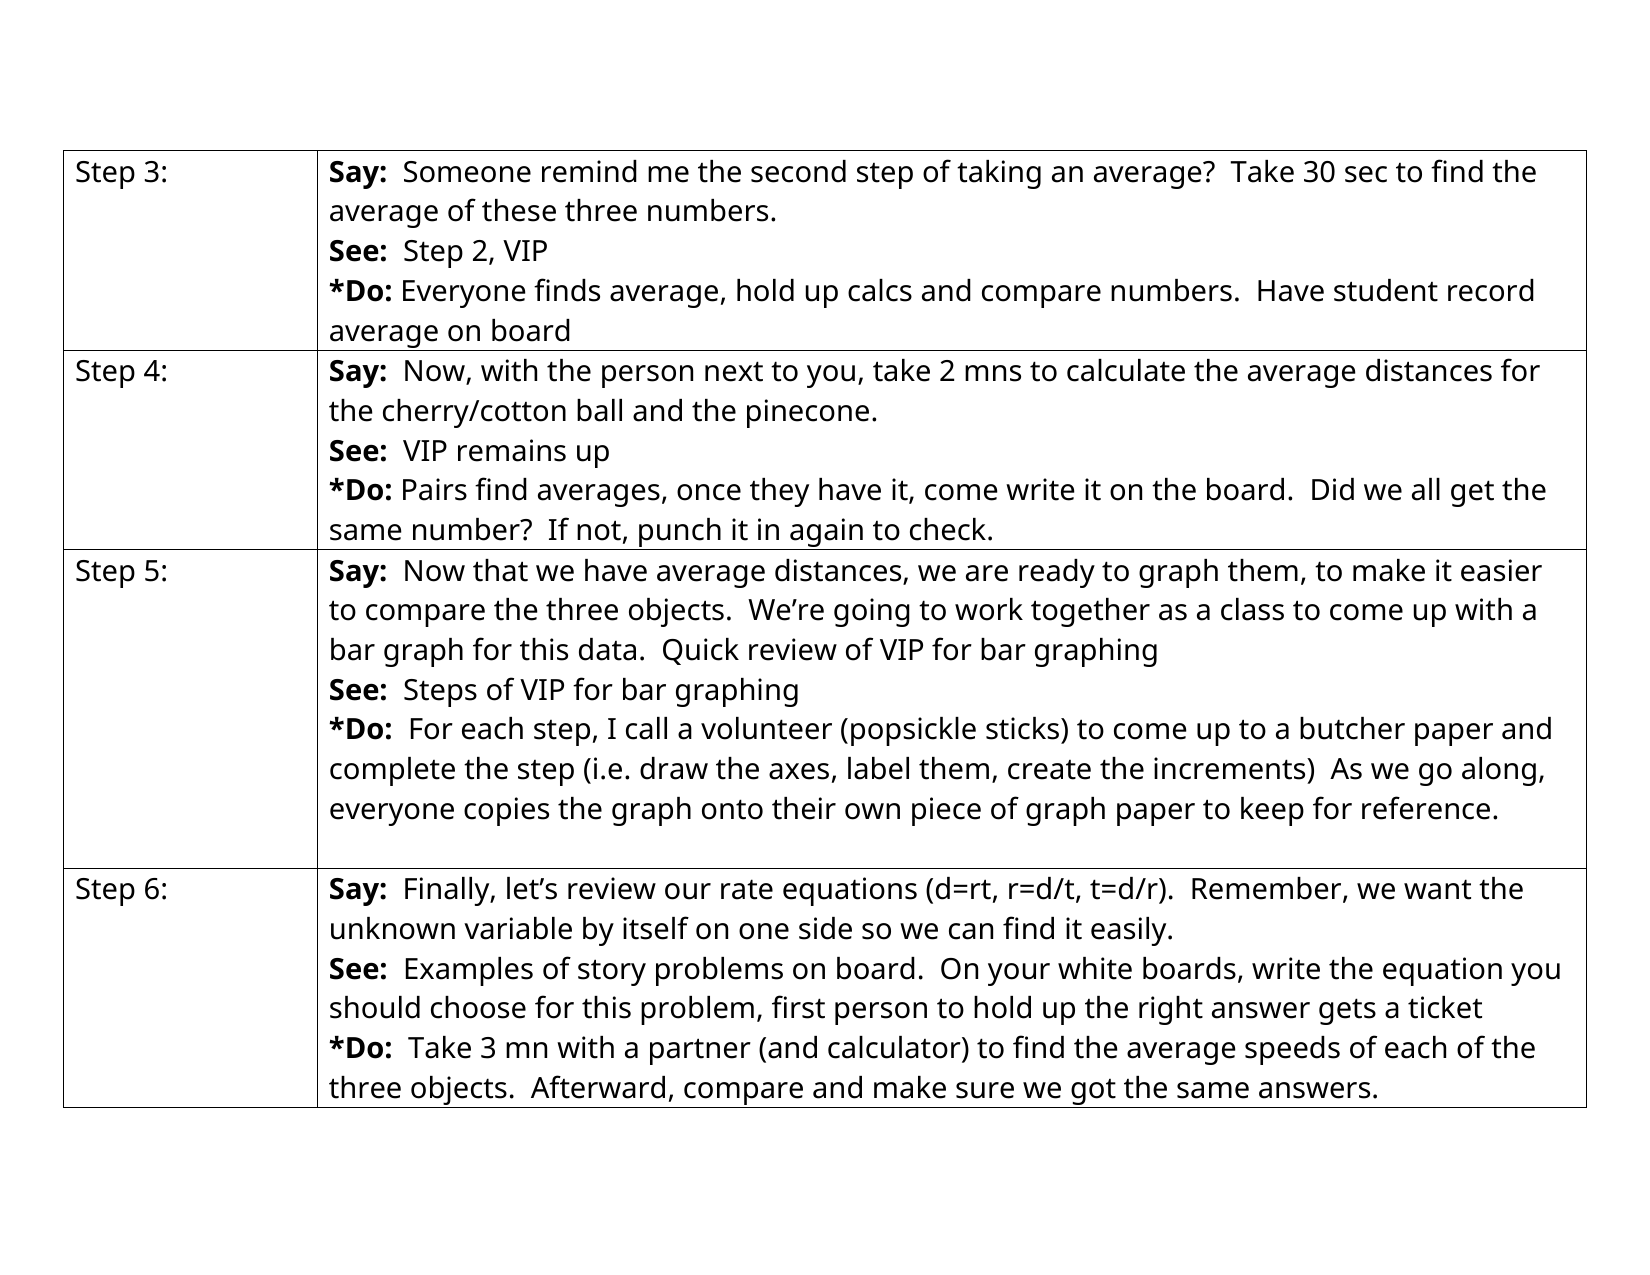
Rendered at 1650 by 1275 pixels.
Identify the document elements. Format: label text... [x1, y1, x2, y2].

table_cell Say: Someone remind me the second step of taking an average? Take 30 sec to find the average of these three numbers. See: Step 2, VIP *Do: Everyone finds average, hold up calcs and compare numbers. Have student record average on board [318, 151, 1586, 349]
table_cell Say: Finally, let’s review our rate equations (d=rt, r=d/t, t=d/r). Remember, we want the unknown variable by itself on one side so we can find it easily. See: Examples of story problems on board. On your white boards, write the equation you should choose for this problem, first person to hold up the right answer gets a ticket *Do: Take 3 mn with a partner (and calculator) to find the average speeds of each of the three objects. Afterward, compare and make sure we got the same answers. [318, 869, 1586, 1107]
table_cell Step 3: [64, 151, 317, 349]
table_cell Step 4: [64, 351, 317, 549]
table_cell Say: Now, with the person next to you, take 2 mns to calculate the average distances for the cherry/cotton ball and the pinecone. See: VIP remains up *Do: Pairs find averages, once they have it, come write it on the board. Did we all get the same number? If not, punch it in again to check. [318, 351, 1586, 549]
table_cell Step 5: [64, 550, 317, 867]
table_cell Step 6: [64, 869, 317, 1107]
table_cell Say: Now that we have average distances, we are ready to graph them, to make it easier to compare the three objects. We’re going to work together as a class to come up with a bar graph for this data. Quick review of VIP for bar graphing See: Steps of VIP for bar graphing *Do: For each step, I call a volunteer (popsickle sticks) to come up to a butcher paper and complete the step (i.e. draw the axes, label them, create the increments) As we go along, everyone copies the graph onto their own piece of graph paper to keep for reference. [318, 550, 1586, 867]
